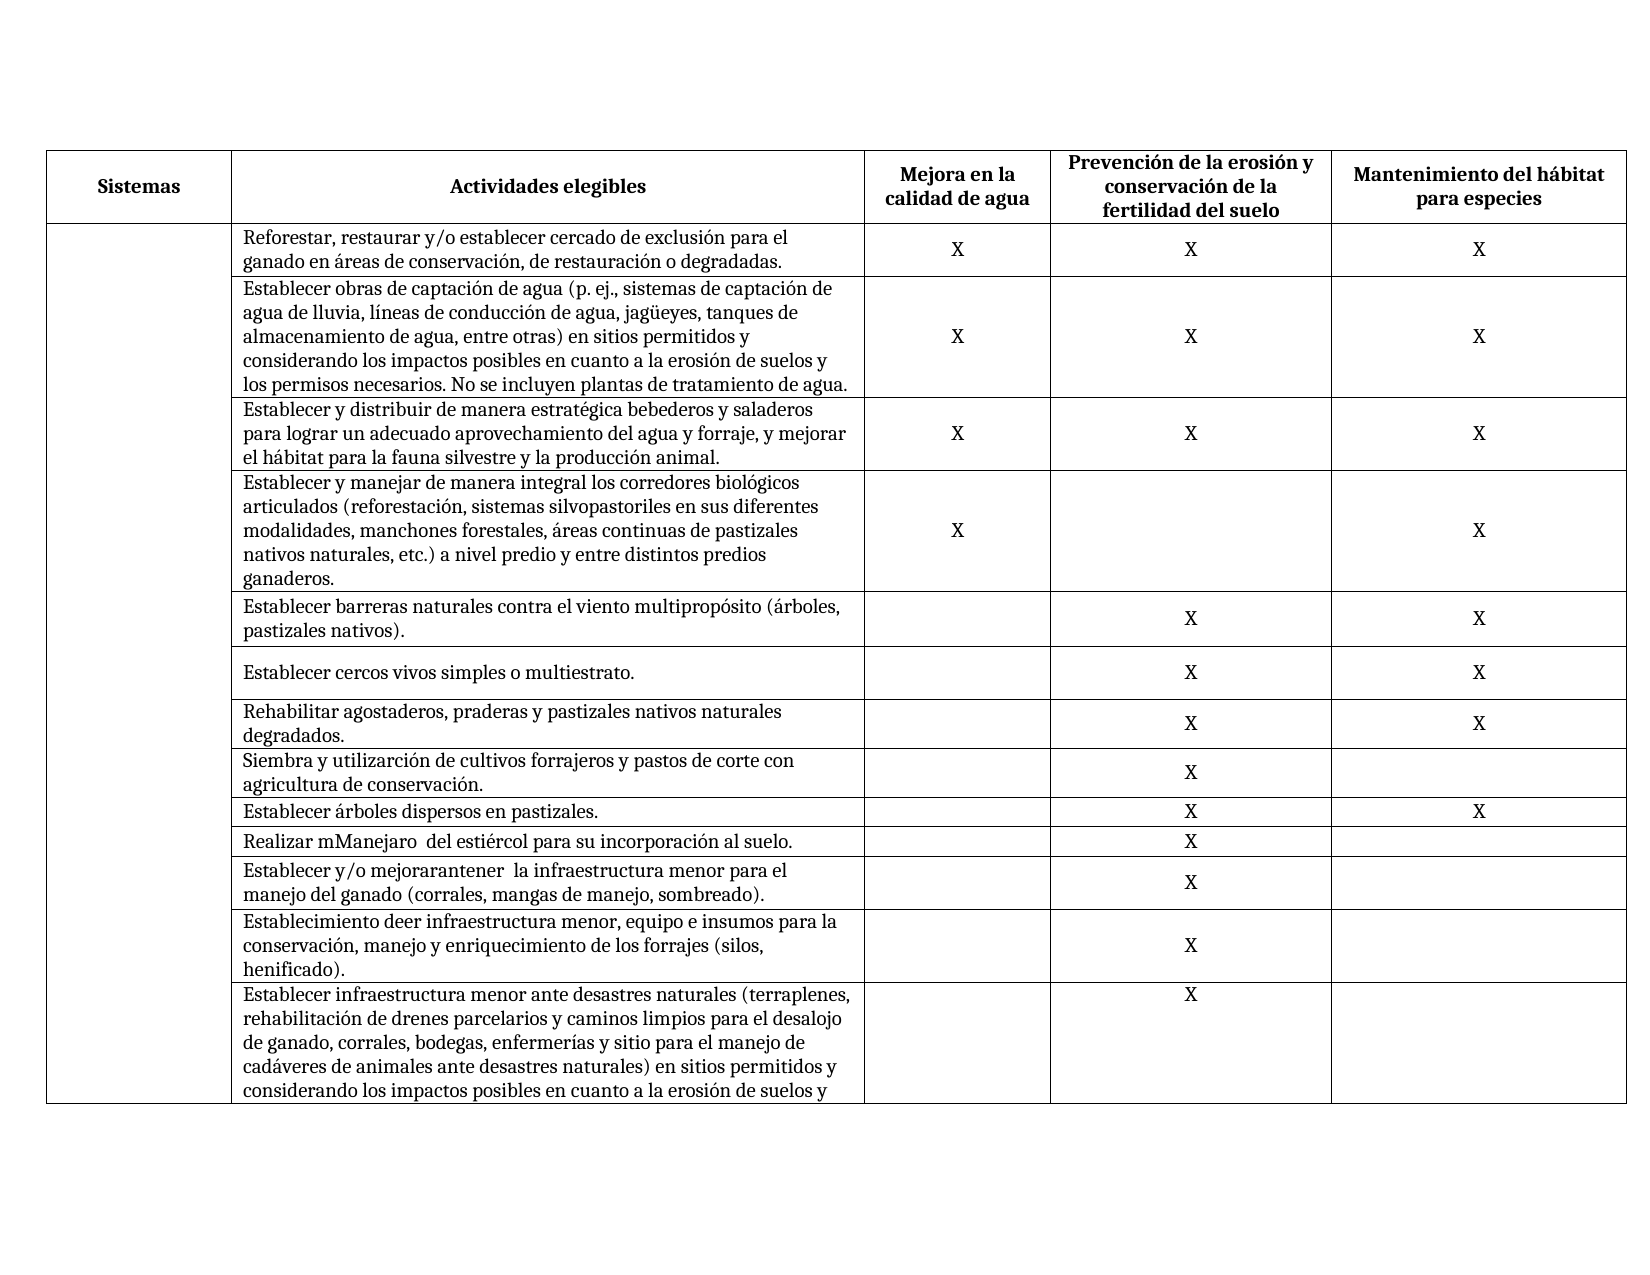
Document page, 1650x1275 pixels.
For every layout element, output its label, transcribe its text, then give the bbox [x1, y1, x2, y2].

table_cell X [1051, 700, 1331, 748]
table_header Mejora en la calidad de agua [865, 151, 1050, 223]
table_cell [1332, 910, 1626, 982]
table_cell Realizar mManejaro del estiércol para su incorporación al suelo. [232, 827, 864, 856]
table_cell X [865, 471, 1050, 591]
table_cell [1332, 749, 1626, 797]
table_cell [865, 910, 1050, 982]
table_cell [1332, 827, 1626, 856]
table_cell X [1051, 277, 1331, 397]
table_cell X [1051, 857, 1331, 909]
table_cell X [1051, 224, 1331, 276]
table_cell X [1051, 798, 1331, 826]
table_cell X [1332, 224, 1626, 276]
table_cell Siembra y utilizarción de cultivos forrajeros y pastos de corte con agricultura de conservación. [232, 749, 864, 797]
table_cell Establecer árboles dispersos en pastizales. [232, 798, 864, 826]
table_cell X [1332, 592, 1626, 646]
table_cell Establecer y distribuir de manera estratégica bebederos y saladeros para lograr un adecuado aprovechamiento del agua y forraje, y mejorar el hábitat para la fauna silvestre y la producción animal. [232, 398, 864, 470]
table_cell [1332, 857, 1626, 909]
table_cell Establecer obras de captación de agua (p. ej., sistemas de captación de agua de lluvia, líneas de conducción de agua, jagüeyes, tanques de almacenamiento de agua, entre otras) en sitios permitidos y considerando los impactos posibles en cuanto a la erosión de suelos y los permisos necesarios. No se incluyen plantas de tratamiento de agua. [232, 277, 864, 397]
table_cell [1051, 471, 1331, 591]
table_cell [865, 983, 1050, 1103]
table_cell X [1051, 749, 1331, 797]
table_cell X [865, 398, 1050, 470]
table_cell X [1051, 983, 1331, 1103]
table_cell [865, 827, 1050, 856]
table_cell X [1051, 647, 1331, 699]
table_cell X [1332, 398, 1626, 470]
table_cell [865, 798, 1050, 826]
table_cell X [865, 277, 1050, 397]
table_cell X [1332, 277, 1626, 397]
table_cell Establecer cercos vivos simples o multiestrato. [232, 647, 864, 699]
table_cell Establecer y manejar de manera integral los corredores biológicos articulados (reforestación, sistemas silvopastoriles en sus diferentes modalidades, manchones forestales, áreas continuas de pastizales nativos naturales, etc.) a nivel predio y entre distintos predios ganaderos. [232, 471, 864, 591]
table_cell X [1332, 647, 1626, 699]
table_cell X [1332, 700, 1626, 748]
table_cell [865, 700, 1050, 748]
table_cell X [1051, 827, 1331, 856]
table_cell X [1051, 910, 1331, 982]
table_cell [865, 647, 1050, 699]
table_cell X [1332, 471, 1626, 591]
table_header Prevención de la erosión y conservación de la fertilidad del suelo [1051, 151, 1331, 223]
table_cell X [1051, 592, 1331, 646]
table_cell [1332, 983, 1626, 1103]
table_header Mantenimiento del hábitat para especies [1332, 151, 1626, 223]
table_cell X [1051, 398, 1331, 470]
table_cell Rehabilitar agostaderos, praderas y pastizales nativos naturales degradados. [232, 700, 864, 748]
table_header Sistemas [47, 151, 231, 223]
table_cell [865, 857, 1050, 909]
table_header Actividades elegibles [232, 151, 864, 223]
table_cell Establecer y/o mejorarantener la infraestructura menor para el manejo del ganado (corrales, mangas de manejo, sombreado). [232, 857, 864, 909]
table_cell X [1332, 798, 1626, 826]
table_cell Establecer barreras naturales contra el viento multipropósito (árboles, pastizales nativos). [232, 592, 864, 646]
table_cell [865, 592, 1050, 646]
table_cell Establecimiento deer infraestructura menor, equipo e insumos para la conservación, manejo y enriquecimiento de los forrajes (silos, henificado). [232, 910, 864, 982]
table_cell X [865, 224, 1050, 276]
table_cell [865, 749, 1050, 797]
table_cell Reforestar, restaurar y/o establecer cercado de exclusión para el ganado en áreas de conservación, de restauración o degradadas. [232, 224, 864, 276]
